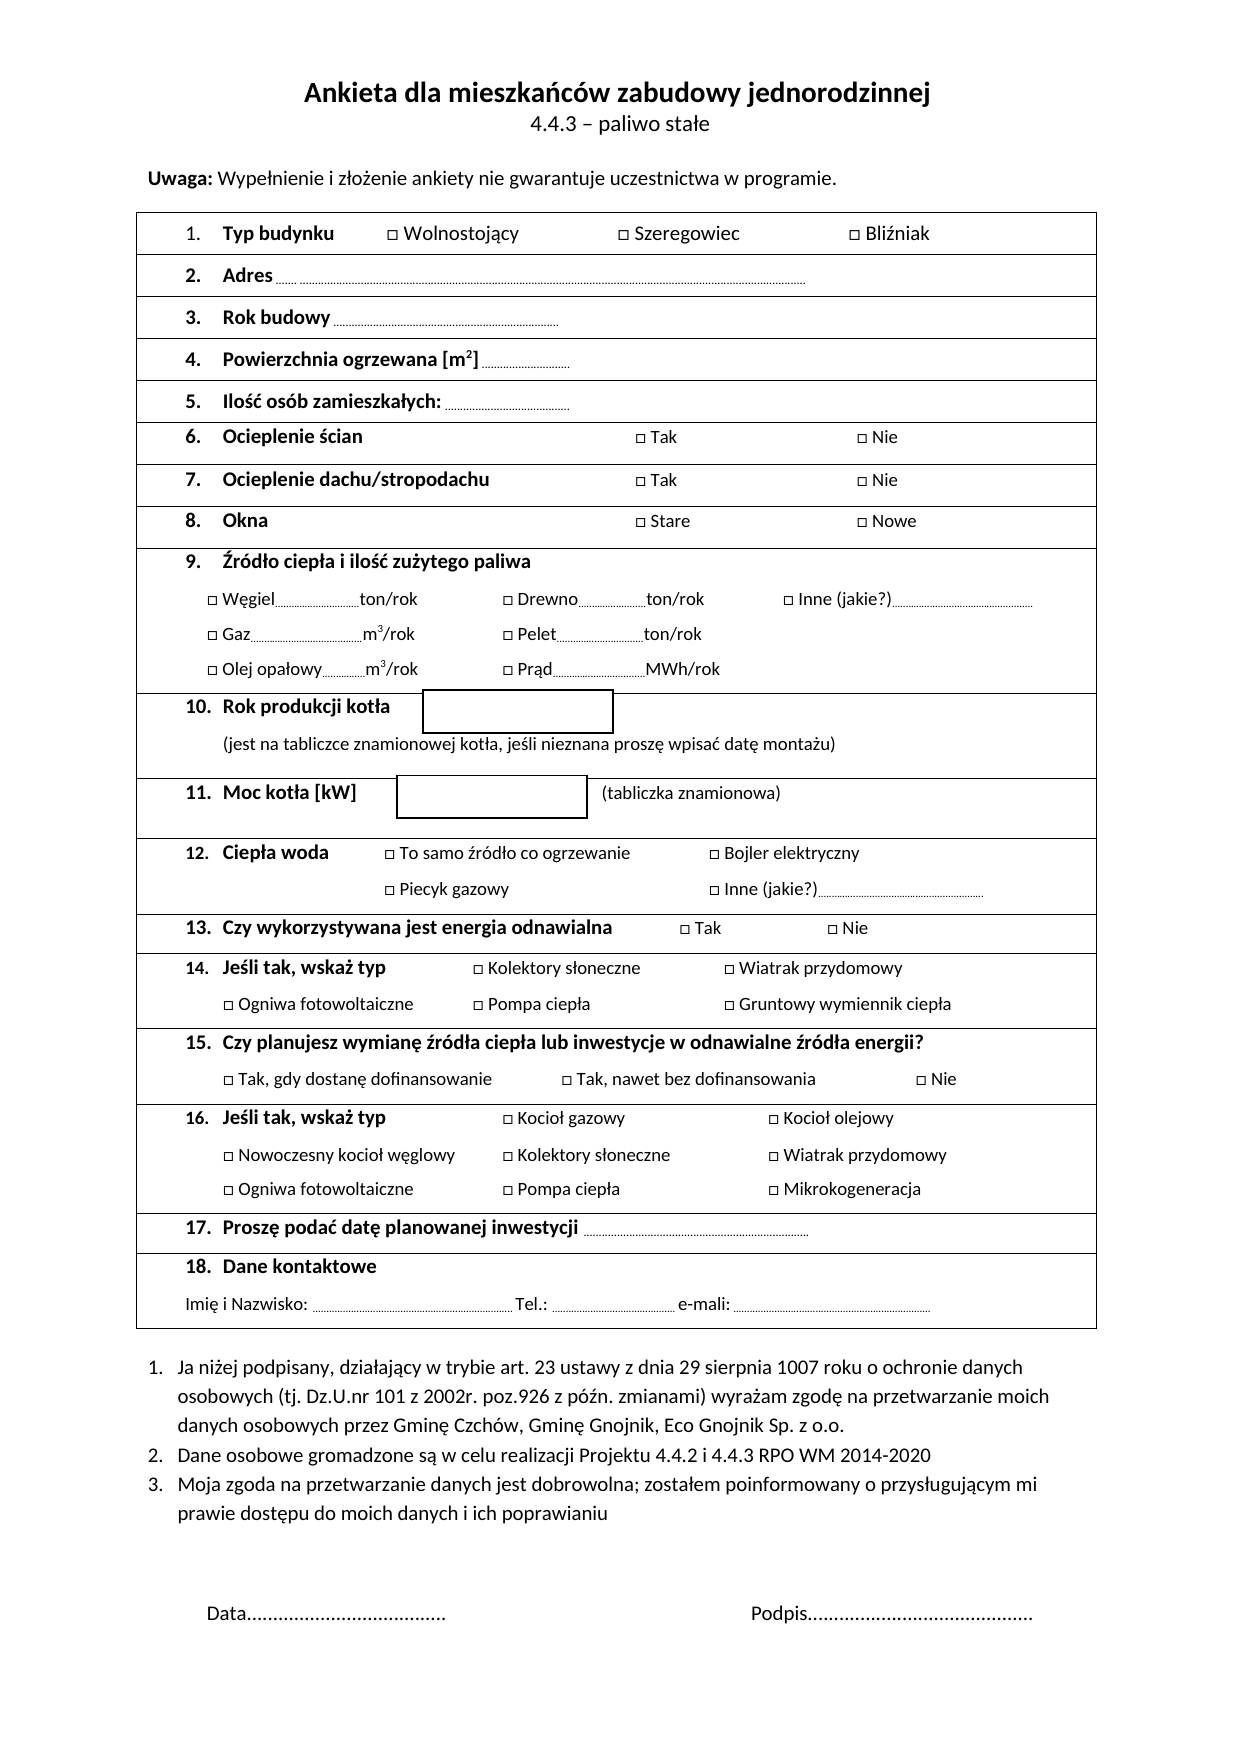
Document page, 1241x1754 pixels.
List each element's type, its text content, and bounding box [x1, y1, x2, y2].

table_cell Powierzchnia ogrzewana [m2] ............................. [137, 339, 1096, 379]
table_cell Okna □ Stare □ Nowe [137, 507, 1096, 547]
table_cell Źródło ciepła i ilość zużytego paliwa □ Węgiel........…....................ton/rok □ Drewno........…..............ton/rok □ Inne (jakie?)........….....................…................. □ Gaz........…..............................m3/rok □ Pelet........….....................ton/rok □ Olej opałowy........….....m3/rok □ Prąd........….......................MWh/rok [137, 549, 1096, 693]
table_cell Ocieplenie dachu/stropodachu □ Tak □ Nie [137, 465, 1096, 506]
table_cell Czy planujesz wymianę źródła ciepła lub inwestycje w odnawialne źródła energii? □ Tak, gdy dostanę dofinansowanie □ Tak, nawet bez dofinansowania □ Nie [137, 1029, 1096, 1103]
table_cell Adres ....... ...................................................................................................................................................................... [137, 255, 1096, 296]
text Uwaga: Wypełnienie i złożenie ankiety nie gwarantuje uczestnictwa w programie. [148, 165, 1093, 191]
list Moja zgoda na przetwarzanie danych jest dobrowolna; zostałem poinformowany o przysługującym mi prawie dostępu do moich danych i ich poprawianiu [148, 1471, 1093, 1526]
table_cell Moc kotła [kW] (tabliczka znamionowa) [137, 779, 1096, 838]
table_header Typ budynku □ Wolnostojący □ Szeregowiec □ Bliźniak [137, 213, 1096, 254]
table_cell Dane kontaktowe Imię i Nazwisko: ......................................................................... Tel.: ............................................. e-mali: ........................................................................ [137, 1254, 1096, 1328]
table_cell Ciepła woda □ To samo źródło co ogrzewanie □ Bojler elektryczny □ Piecyk gazowy □ Inne (jakie?)........….....................….......................... [137, 839, 1096, 913]
table_cell Proszę podać datę planowanej inwestycji .......................................................................... [137, 1214, 1096, 1253]
list Ja niżej podpisany, działający w trybie art. 23 ustawy z dnia 29 sierpnia 1007 roku o ochronie danych osobowych (tj. Dz.U.nr 101 z 2002r. poz.926 z późn. zmianami) wyrażam zgodę na przetwarzanie moich danych osobowych przez Gminę Czchów, Gminę Gnojnik, Eco Gnojnik Sp. z o.o. [148, 1354, 1093, 1438]
table_cell Rok produkcji kotła (jest na tabliczce znamionowej kotła, jeśli nieznana proszę wpisać datę montażu) [137, 694, 1096, 778]
list Dane osobowe gromadzone są w celu realizacji Projektu 4.4.2 i 4.4.3 RPO WM 2014-2020 [148, 1442, 1093, 1467]
table_cell Czy wykorzystywana jest energia odnawialna □ Tak □ Nie [137, 915, 1096, 953]
text Data...................................... Podpis........................................... [148, 1600, 1093, 1626]
table_cell Jeśli tak, wskaż typ □ Kolektory słoneczne □ Wiatrak przydomowy □ Ogniwa fotowoltaiczne □ Pompa ciepła □ Gruntowy wymiennik ciepła [137, 954, 1096, 1028]
table_cell Jeśli tak, wskaż typ □ Kocioł gazowy □ Kocioł olejowy □ Nowoczesny kocioł węglowy □ Kolektory słoneczne □ Wiatrak przydomowy □ Ogniwa fotowoltaiczne □ Pompa ciepła □ Mikrokogeneracja [137, 1105, 1096, 1213]
table_cell Ocieplenie ścian □ Tak □ Nie [137, 423, 1096, 463]
table_cell Rok budowy .......................................................................... [137, 297, 1096, 338]
table_cell Ilość osób zamieszkałych: ......................................... [137, 381, 1096, 422]
